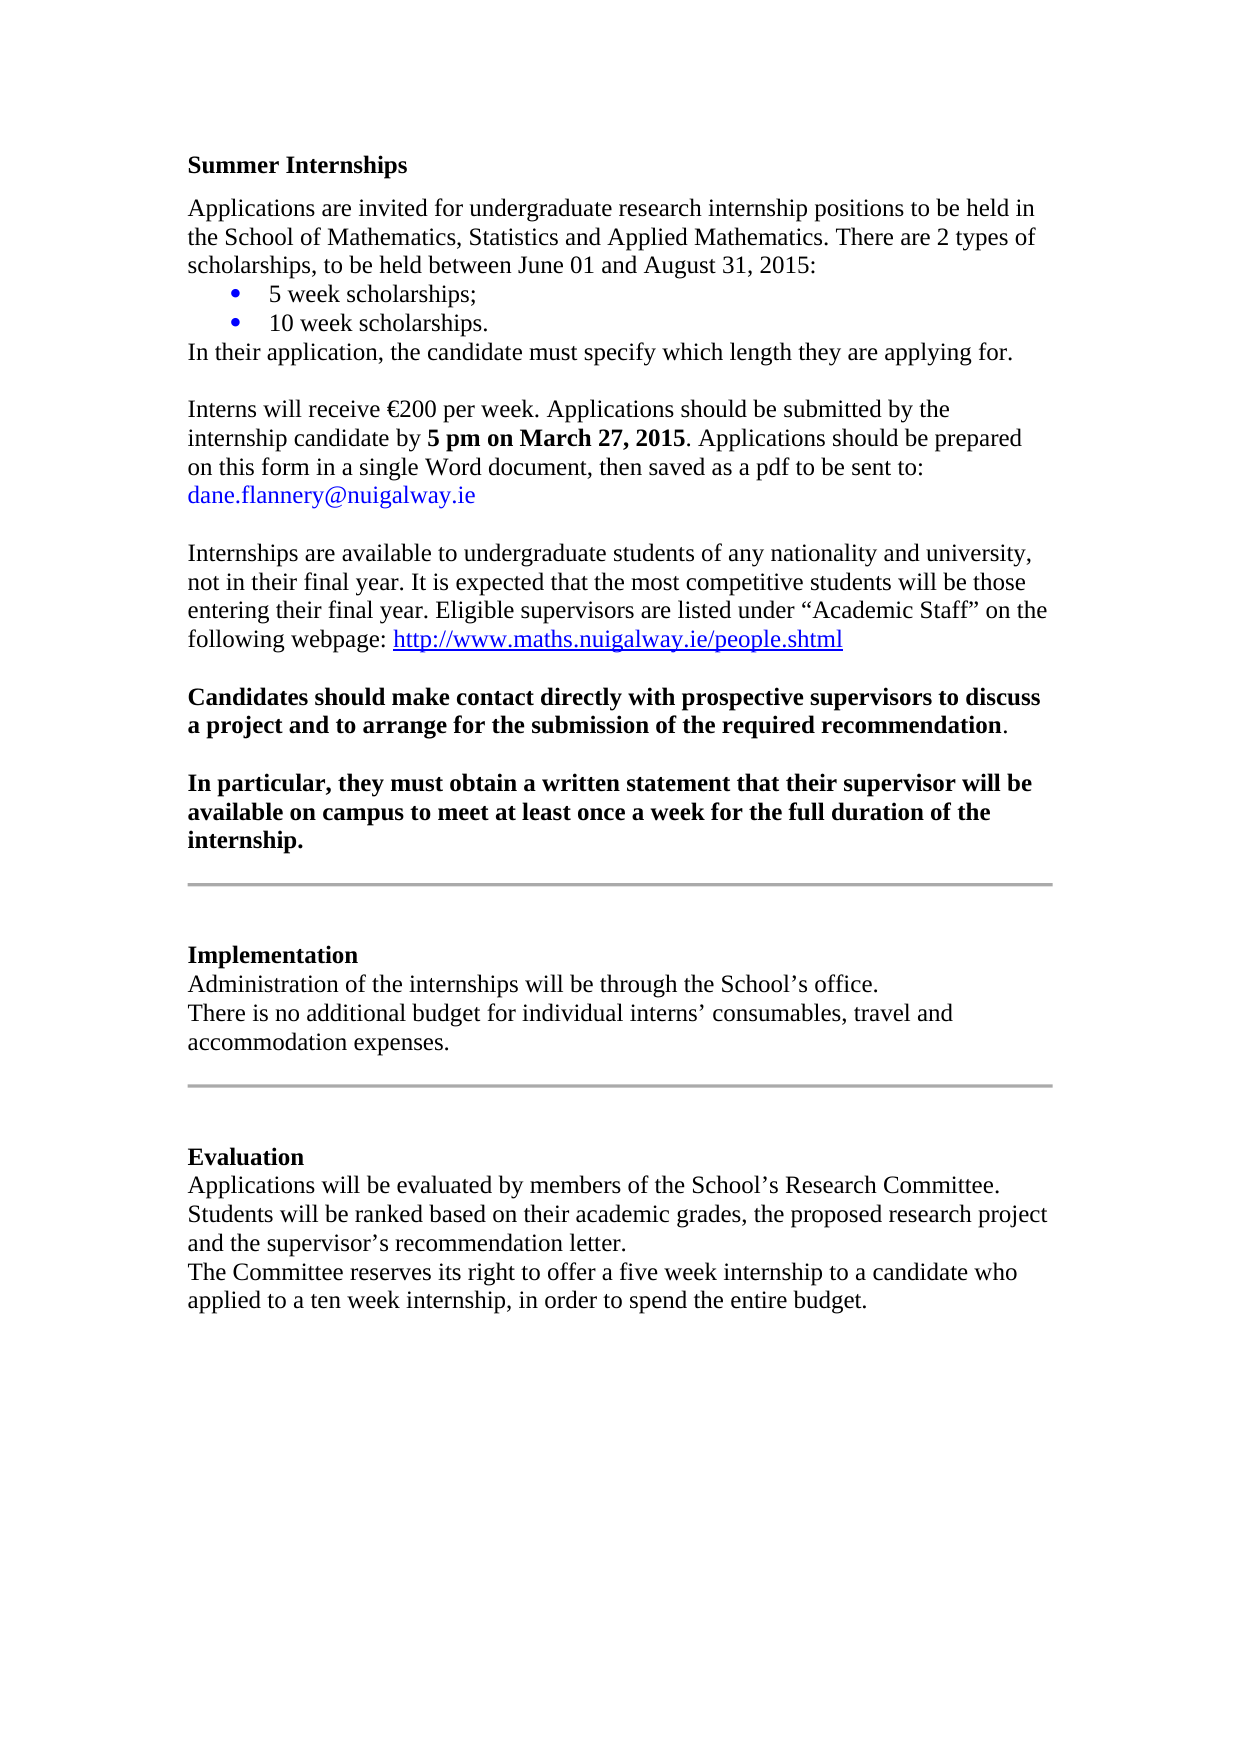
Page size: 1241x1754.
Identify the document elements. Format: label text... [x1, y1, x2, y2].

text There is no additional budget for individual interns’ consumables, travel and accommodation expenses. [187, 998, 1088, 1056]
text Summer Internships [187, 150, 1053, 179]
text In particular, they must obtain a written statement that their supervisor will be available on campus to meet at least once a week for the full duration of the internship. [187, 768, 1053, 854]
text Evaluation [187, 1142, 1053, 1171]
text Implementation [187, 941, 1053, 969]
text In their application, the candidate must specify which length they are applying for. [187, 337, 1053, 366]
list 5 week scholarships; [231, 279, 1053, 308]
text Interns will receive €200 per week. Applications should be submitted by the internship candidate by 5 pm on March 27, 2015. Applications should be prepared on this form in a single Word document, then saved as a pdf to be sent to: [187, 394, 1053, 481]
text Administration of the internships will be through the School’s office. [187, 969, 1088, 998]
text Internships are available to undergraduate students of any nationality and university, not in their final year. It is expected that the most competitive students will be those entering their final year. Eligible supervisors are listed under “Academic Staff” on the following webpage: http://www.maths.nuigalway.ie/people.shtml [187, 538, 1053, 653]
text Candidates should make contact directly with prospective supervisors to discuss a project and to arrange for the submission of the required recommendation. [187, 682, 1053, 739]
list 10 week scholarships. [231, 308, 1053, 337]
text The Committee reserves its right to offer a five week internship to a candidate who applied to a ten week internship, in order to spend the entire budget. [187, 1257, 1053, 1314]
text dane.flannery@nuigalway.ie [187, 481, 1053, 509]
text Applications are invited for undergraduate research internship positions to be held in the , Statistics and Applied Mathematics. There are 2 types of scholarships, to be held between June 01 and August 31, 2015: [187, 193, 1053, 279]
text Applications will be evaluated by members of the School’s Research Committee. Students will be ranked based on their academic grades, the proposed research project and the supervisor’s recommendation letter. [187, 1171, 1053, 1257]
